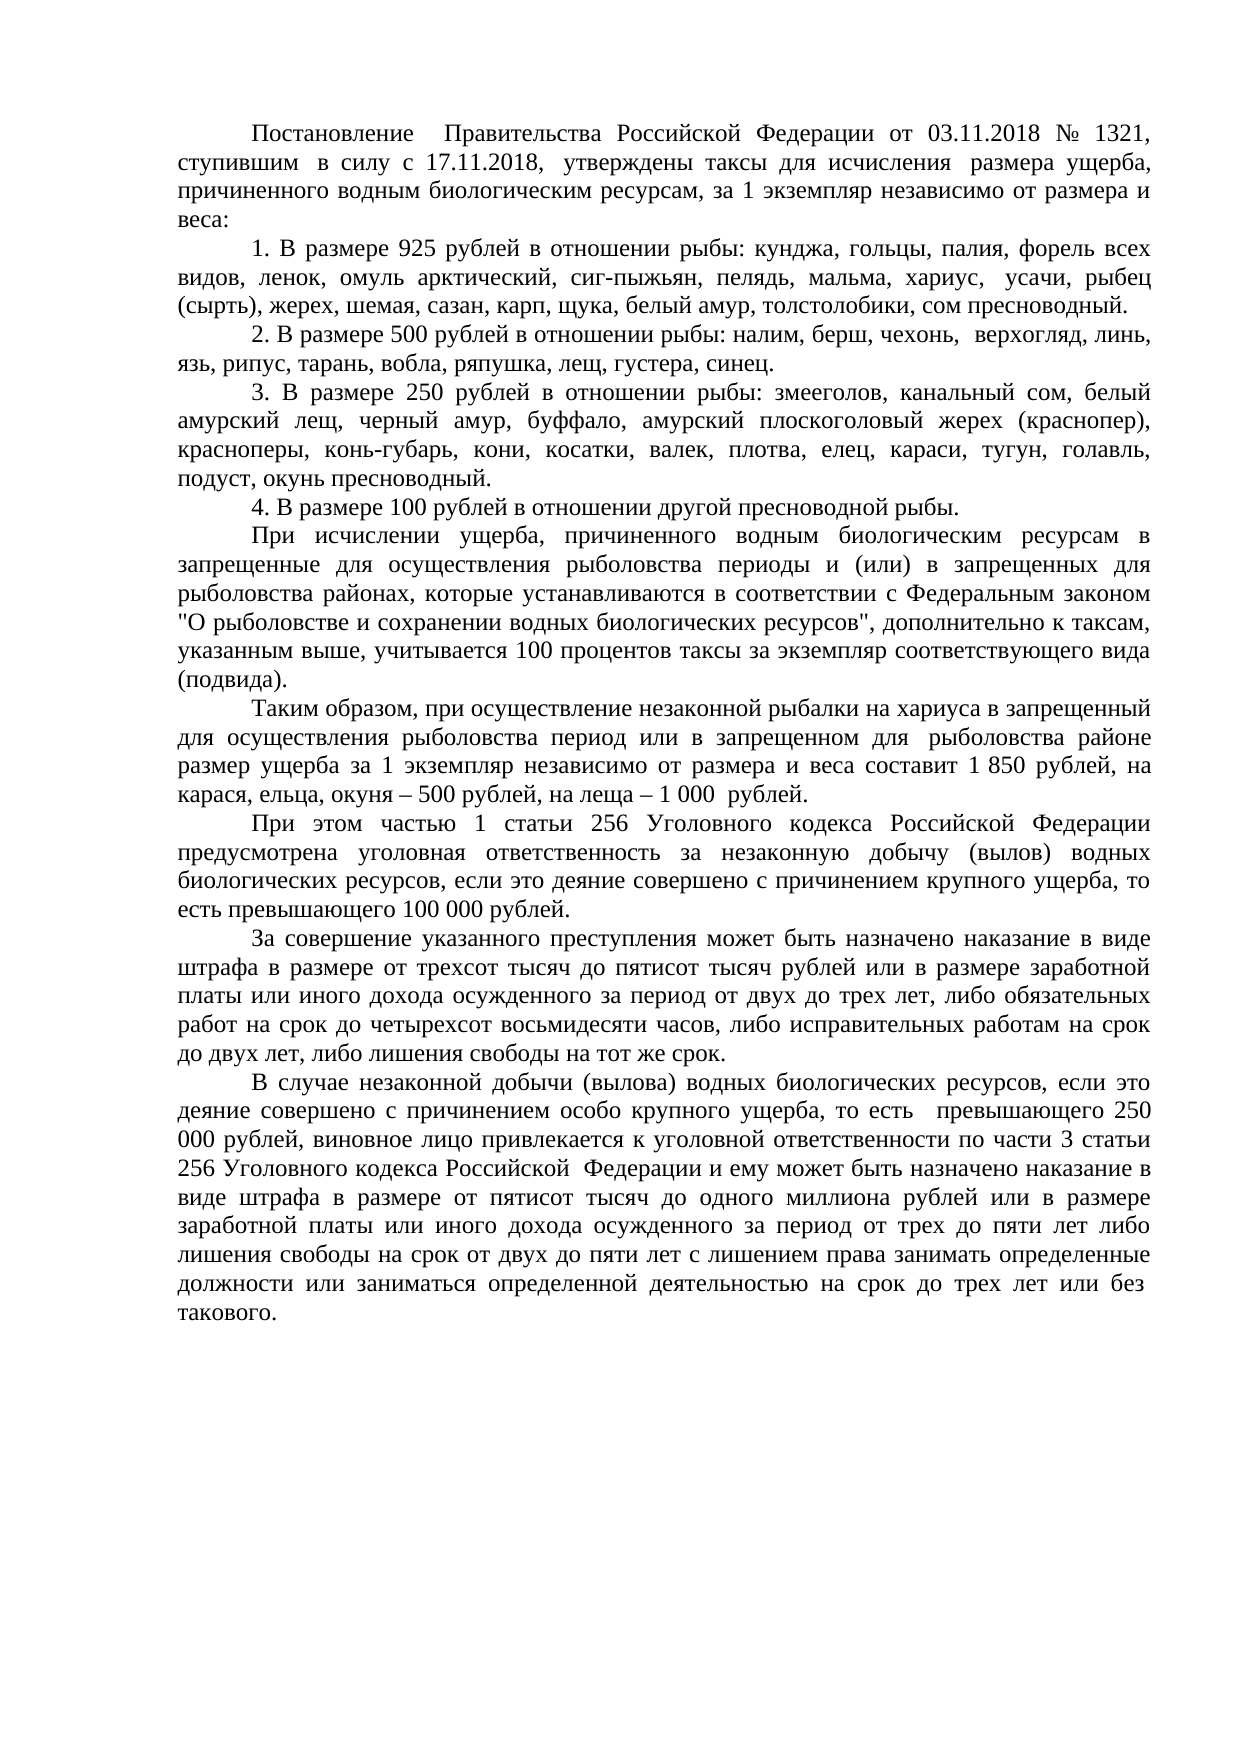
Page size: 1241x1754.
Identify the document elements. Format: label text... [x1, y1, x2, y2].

text При исчислении ущерба, причиненного водным биологическим ресурсам в запрещенные для осуществления рыболовства периоды и (или) в запрещенных для рыболовства районах, которые устанавливаются в соответствии с Федеральным законом "О рыболовстве и сохранении водных биологических ресурсов", дополнительно к таксам, указанным выше, учитывается 100 процентов таксы за экземпляр соответствующего вида (подвида). [177, 521, 1152, 693]
text 3. В размере 250 рублей в отношении рыбы: змееголов, канальный сом, белый амурский лещ, черный амур, буффало, амурский плоскоголовый жерех (краснопер), красноперы, конь-губарь, кони, косатки, валек, плотва, елец, караси, тугун, голавль, подуст, окунь пресноводный. [177, 377, 1152, 492]
text 2. В размере 500 рублей в отношении рыбы: налим, берш, чехонь, верхогляд, линь, язь, рипус, тарань, вобла, ряпушка, лещ, густера, синец. [177, 319, 1152, 377]
text В случае незаконной добычи (вылова) водных биологических ресурсов, если это деяние совершено с причинением особо крупного ущерба, то есть превышающего 250 000 рублей, виновное лицо привлекается к уголовной ответственности по части 3 статьи 256 Уголовного кодекса Российской Федерации и ему может быть назначено наказание в виде штрафа в размере от пятисот тысяч до одного миллиона рублей или в размере заработной платы или иного дохода осужденного за период от трех до пяти лет либо лишения свободы на срок от двух до пяти лет с лишением права занимать определенные должности или заниматься определенной деятельностью на срок до трех лет или без такового. [177, 1067, 1152, 1326]
text Таким образом, при осуществление незаконной рыбалки на хариуса в запрещенный для осуществления рыболовства период или в запрещенном для рыболовства районе размер ущерба за 1 экземпляр независимо от размера и веса составит 1 850 рублей, на карася, ельца, окуня – 500 рублей, на леща – 1 000 рублей. [177, 693, 1152, 808]
text Постановление Правительства Российской Федерации от 03.11.2018 № 1321, ступившим в силу с 17.11.2018, утверждены таксы для исчисления размера ущерба, причиненного водным биологическим ресурсам, за 1 экземпляр независимо от размера и веса: [177, 118, 1152, 233]
text 4. В размере 100 рублей в отношении другой пресноводной рыбы. [177, 492, 1152, 521]
text При этом частью 1 статьи 256 Уголовного кодекса Российской Федерации предусмотрена уголовная ответственность за незаконную добычу (вылов) водных биологических ресурсов, если это деяние совершено с причинением крупного ущерба, то есть превышающего 100 000 рублей. [177, 808, 1152, 923]
text 1. В размере 925 рублей в отношении рыбы: кунджа, гольцы, палия, форель всех видов, ленок, омуль арктический, сиг-пыжьян, пелядь, мальма, хариус, усачи, рыбец (сырть), жерех, шемая, сазан, карп, щука, белый амур, толстолобики, сом пресноводный. [177, 233, 1152, 319]
text За совершение указанного преступления может быть назначено наказание в виде штрафа в размере от трехсот тысяч до пятисот тысяч рублей или в размере заработной платы или иного дохода осужденного за период от двух до трех лет, либо обязательных работ на срок до четырехсот восьмидесяти часов, либо исправительных работам на срок до двух лет, либо лишения свободы на тот же срок. [177, 923, 1152, 1067]
